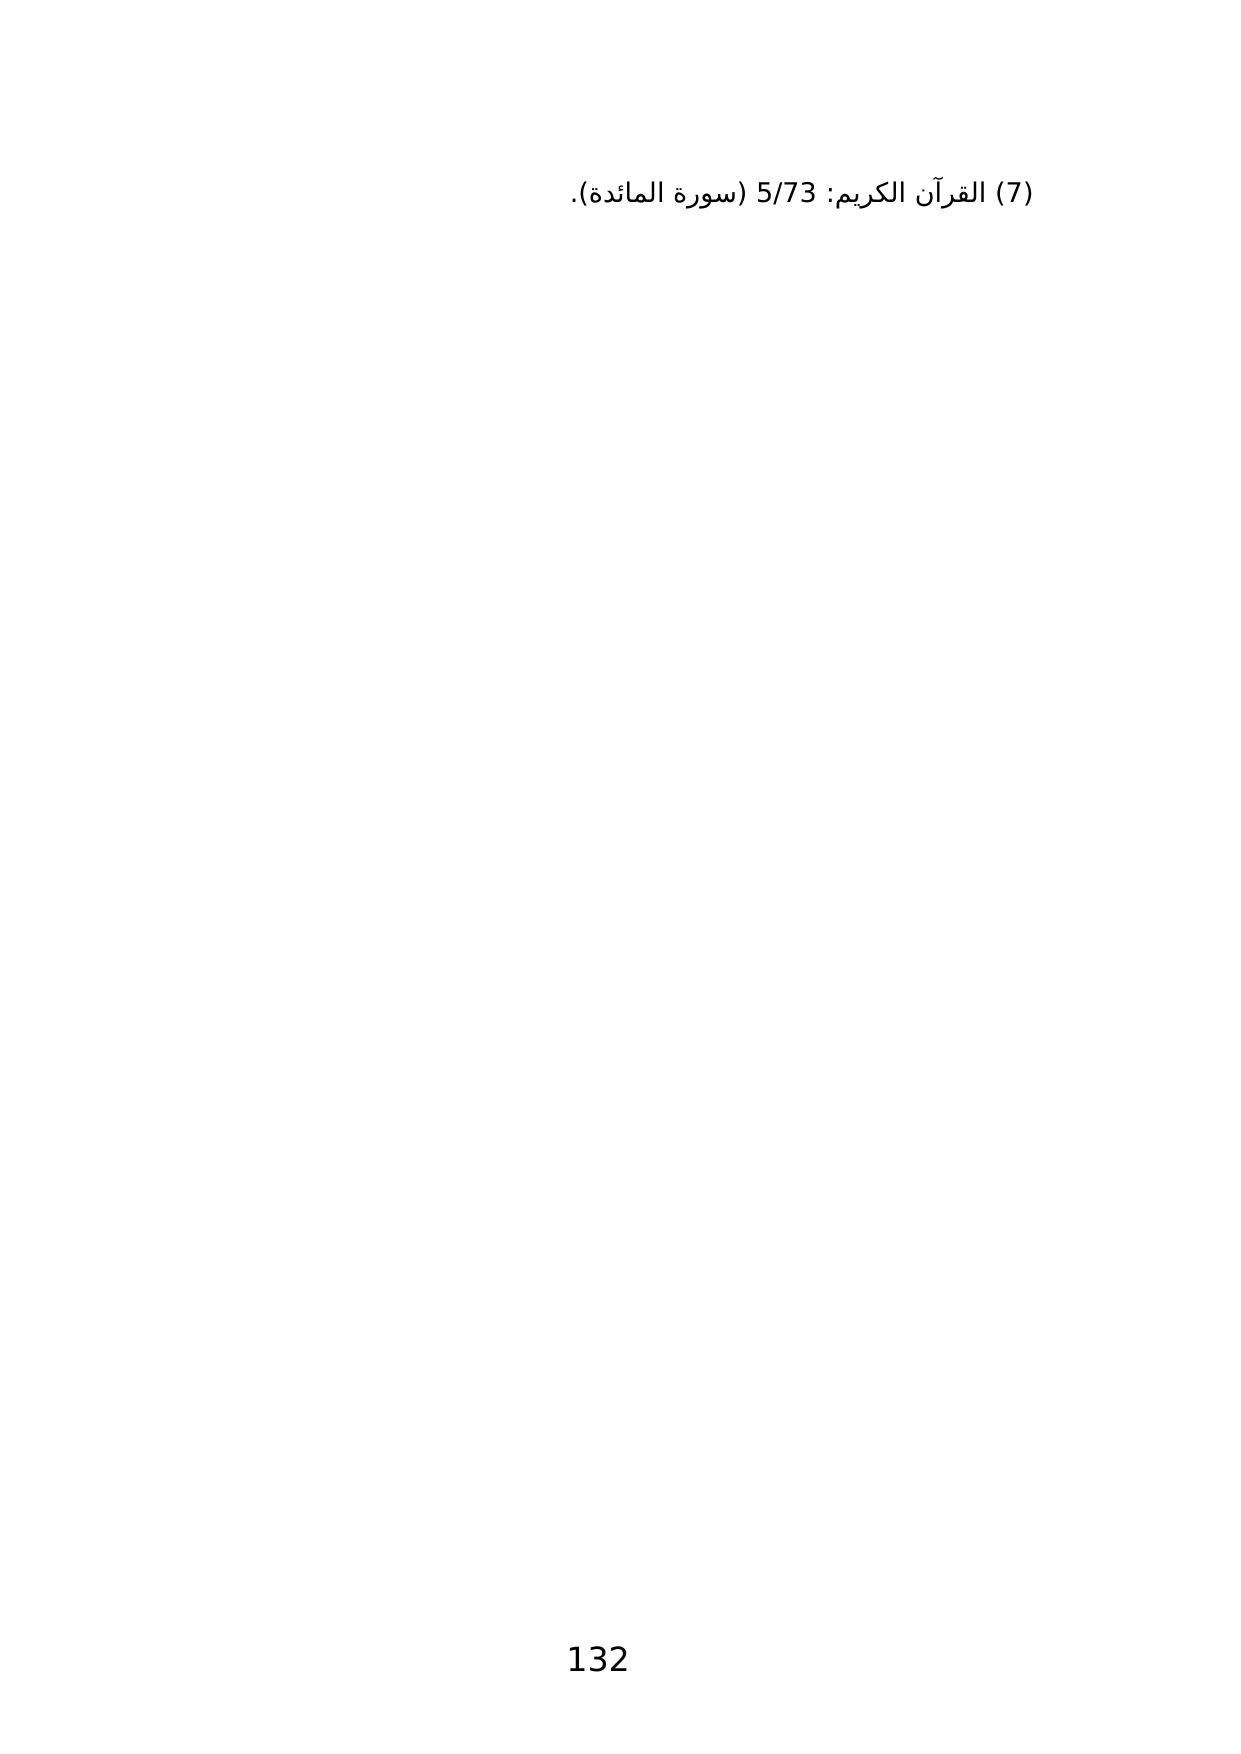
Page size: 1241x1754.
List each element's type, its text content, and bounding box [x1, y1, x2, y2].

text (7) القرآن الكريم: 5/73 (سورة المائدة). [222, 177, 1033, 209]
